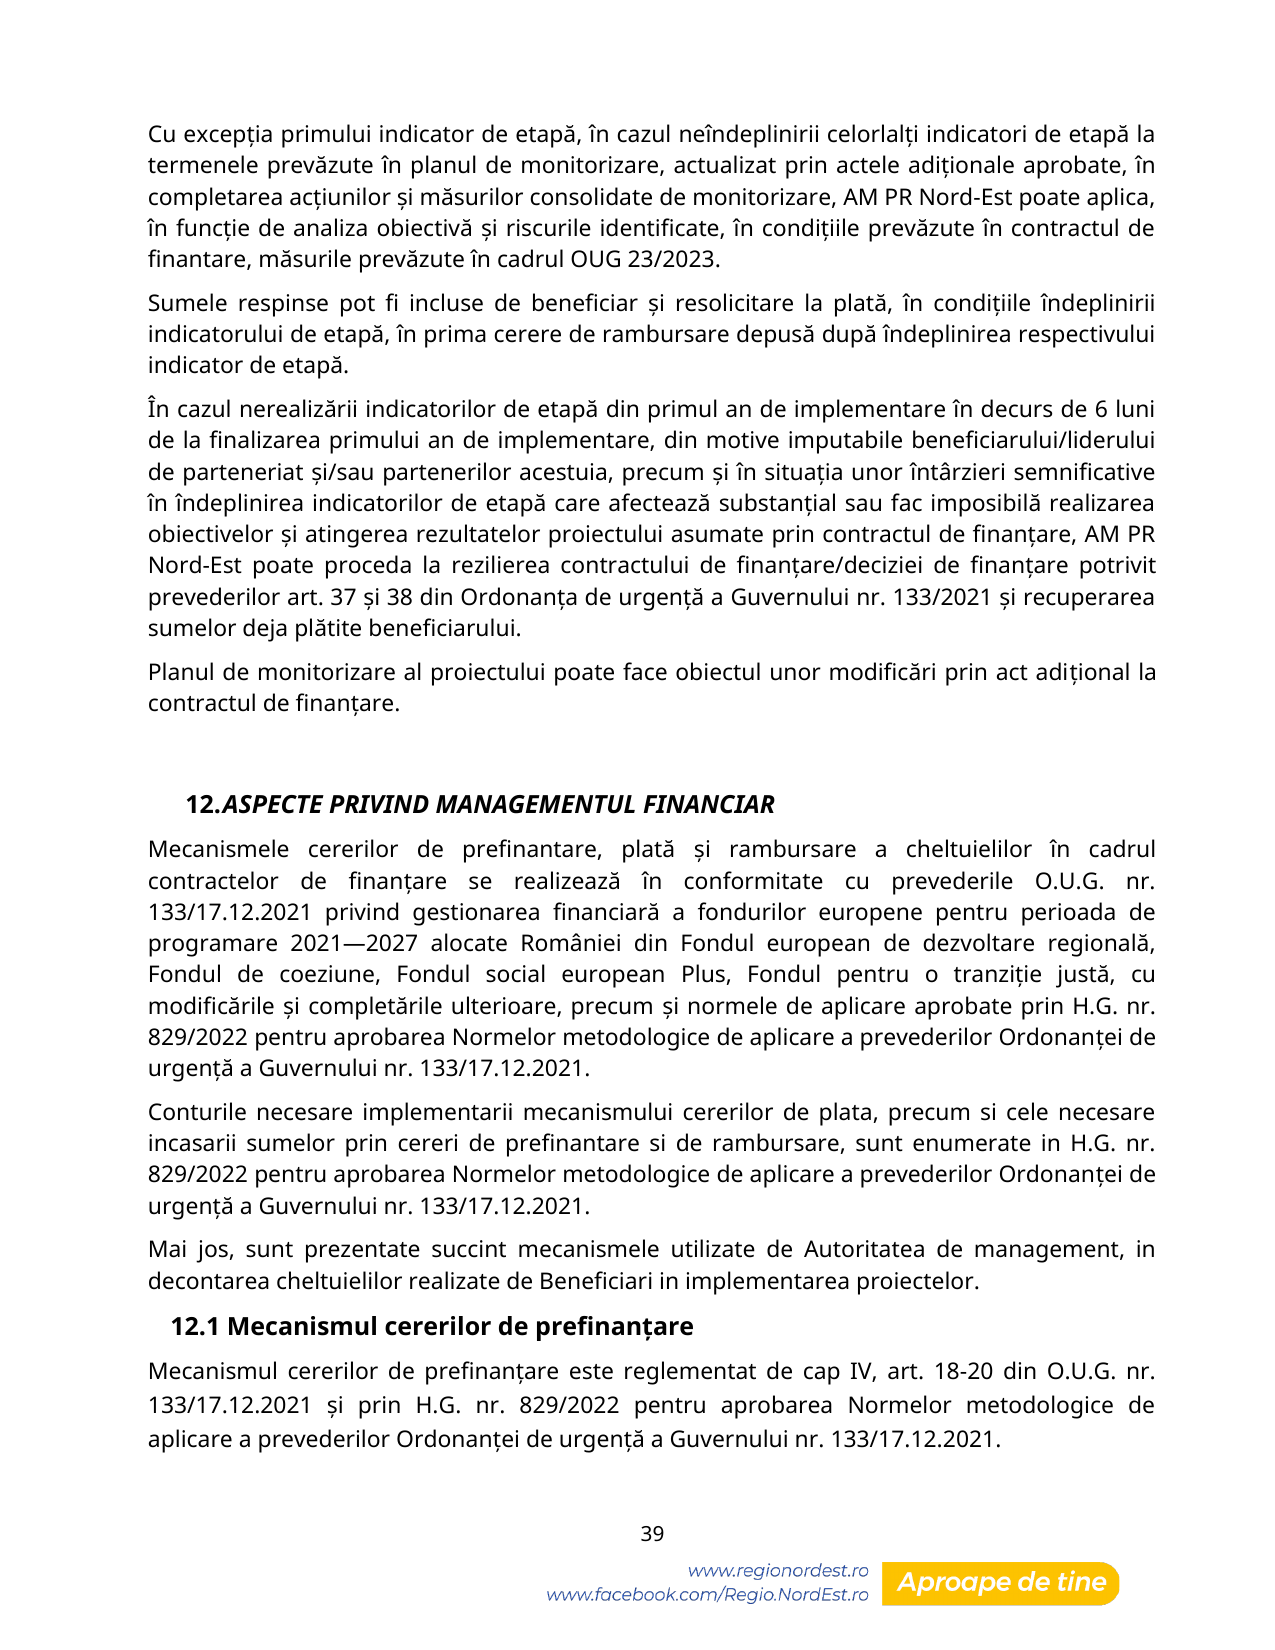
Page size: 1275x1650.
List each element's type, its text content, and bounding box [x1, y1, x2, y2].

text Mecanismul cererilor de prefinanțare este reglementat de cap IV, art. 18-20 din O.U.G. nr. 133/17.12.2021 și prin H.G. nr. 829/2022 pentru aprobarea Normelor metodologice de aplicare a prevederilor Ordonanţei de urgenţă a Guvernului nr. 133/17.12.2021. [148, 1355, 1157, 1454]
text Conturile necesare implementarii mecanismului cererilor de plata, precum si cele necesare incasarii sumelor prin cereri de prefinantare si de rambursare, sunt enumerate in H.G. nr. 829/2022 pentru aprobarea Normelor metodologice de aplicare a prevederilor Ordonanţei de urgenţă a Guvernului nr. 133/17.12.2021. [148, 1096, 1157, 1221]
text Planul de monitorizare al proiectului poate face obiectul unor modificări prin act adiţional la contractul de finanţare. [148, 656, 1157, 718]
text Mai jos, sunt prezentate succint mecanismele utilizate de Autoritatea de management, in decontarea cheltuielilor realizate de Beneficiari in implementarea proiectelor. [148, 1233, 1157, 1296]
subtitle 12.1 Mecanismul cererilor de prefinanțare [170, 1308, 1157, 1342]
picture [532, 1559, 1120, 1608]
text Cu excepția primului indicator de etapă, în cazul neîndeplinirii celorlalți indicatori de etapă la termenele prevăzute în planul de monitorizare, actualizat prin actele adiționale aprobate, în completarea acțiunilor și măsurilor consolidate de monitorizare, AM PR Nord-Est poate aplica, în funcție de analiza obiectivă și riscurile identificate, în condițiile prevăzute în contractul de finantare, măsurile prevăzute în cadrul OUG 23/2023. [148, 118, 1157, 274]
text Mecanismele cererilor de prefinantare, plată şi rambursare a cheltuielilor în cadrul contractelor de finanţare se realizează în conformitate cu prevederile O.U.G. nr. 133/17.12.2021 privind gestionarea financiară a fondurilor europene pentru perioada de programare 2021—2027 alocate României din Fondul european de dezvoltare regională, Fondul de coeziune, Fondul social european Plus, Fondul pentru o tranziție justă, cu modificările şi completările ulterioare, precum şi normele de aplicare aprobate prin H.G. nr. 829/2022 pentru aprobarea Normelor metodologice de aplicare a prevederilor Ordonanţei de urgenţă a Guvernului nr. 133/17.12.2021. [148, 833, 1157, 1083]
subtitle ASPECTE PRIVIND MANAGEMENTUL FINANCIAR [185, 787, 1157, 821]
text În cazul nerealizării indicatorilor de etapă din primul an de implementare în decurs de 6 luni de la finalizarea primului an de implementare, din motive imputabile beneficiarului/liderului de parteneriat și/sau partenerilor acestuia, precum și în situația unor întârzieri semnificative în îndeplinirea indicatorilor de etapă care afectează substanțial sau fac imposibilă realizarea obiectivelor și atingerea rezultatelor proiectului asumate prin contractul de finanțare, AM PR Nord-Est poate proceda la rezilierea contractului de finanțare/deciziei de finanțare potrivit prevederilor art. 37 și 38 din Ordonanța de urgență a Guvernului nr. 133/2021 și recuperarea sumelor deja plătite beneficiarului. [148, 393, 1157, 643]
text Sumele respinse pot fi incluse de beneficiar și resolicitare la plată, în condițiile îndeplinirii indicatorului de etapă, în prima cerere de rambursare depusă după îndeplinirea respectivului indicator de etapă. [148, 287, 1157, 381]
